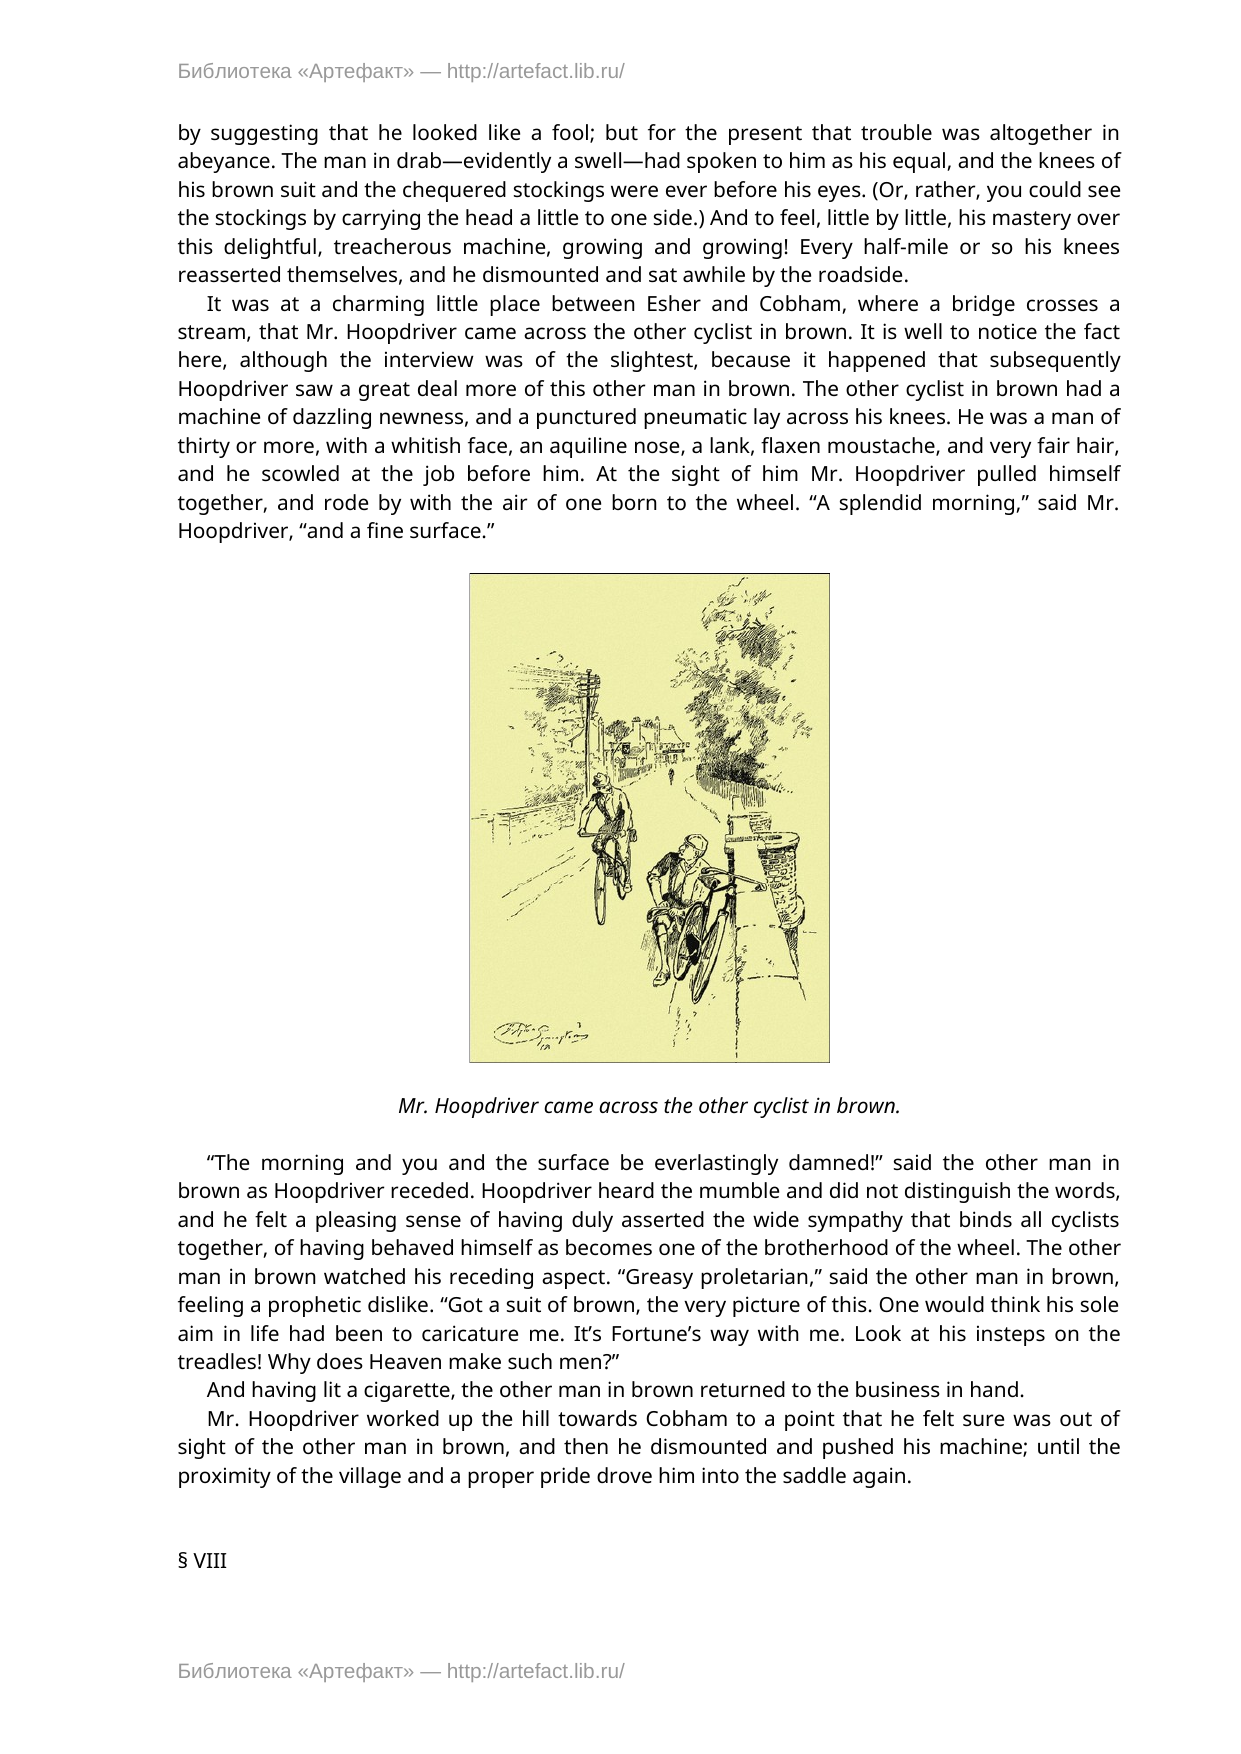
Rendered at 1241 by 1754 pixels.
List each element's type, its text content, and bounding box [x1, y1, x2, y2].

picture [469, 573, 830, 1063]
subtitle § VIII [177, 1546, 1122, 1574]
text Mr. Hoopdriver came across the other cyclist in brown. [177, 1091, 1122, 1119]
text And having lit a cigarette, the other man in brown returned to the business in hand. [177, 1376, 1122, 1404]
text It was at a charming little place between Esher and Cobham, where a bridge crosses a stream, that Mr. Hoopdriver came across the other cyclist in brown. It is well to notice the fact here, although the interview was of the slightest, because it happened that subsequently Hoopdriver saw a great deal more of this other man in brown. The other cyclist in brown had a machine of dazzling newness, and a punctured pneumatic lay across his knees. He was a man of thirty or more, with a whitish face, an aquiline nose, a lank, flaxen moustache, and very fair hair, and he scowled at the job before him. At the sight of him Mr. Hoopdriver pulled himself together, and rode by with the air of one born to the wheel. “A splendid morning,” said Mr. Hoopdriver, “and a fine surface.” [177, 289, 1122, 545]
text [177, 118, 1122, 289]
text “The morning and you and the surface be everlastingly damned!” said the other man in brown as Hoopdriver receded. Hoopdriver heard the mumble and did not distinguish the words, and he felt a pleasing sense of having duly asserted the wide sympathy that binds all cyclists together, of having behaved himself as becomes one of the brotherhood of the wheel. The other man in brown watched his receding aspect. “Greasy proletarian,” said the other man in brown, feeling a prophetic dislike. “Got a suit of brown, the very picture of this. One would think his sole aim in life had been to caricature me. It’s Fortune’s way with me. Look at his insteps on the treadles! Why does Heaven make such men?” [177, 1148, 1122, 1376]
text Mr. Hoopdriver worked up the hill towards Cobham to a point that he felt sure was out of sight of the other man in brown, and then he dismounted and pushed his machine; until the proximity of the village and a proper pride drove him into the saddle again. [177, 1404, 1122, 1489]
